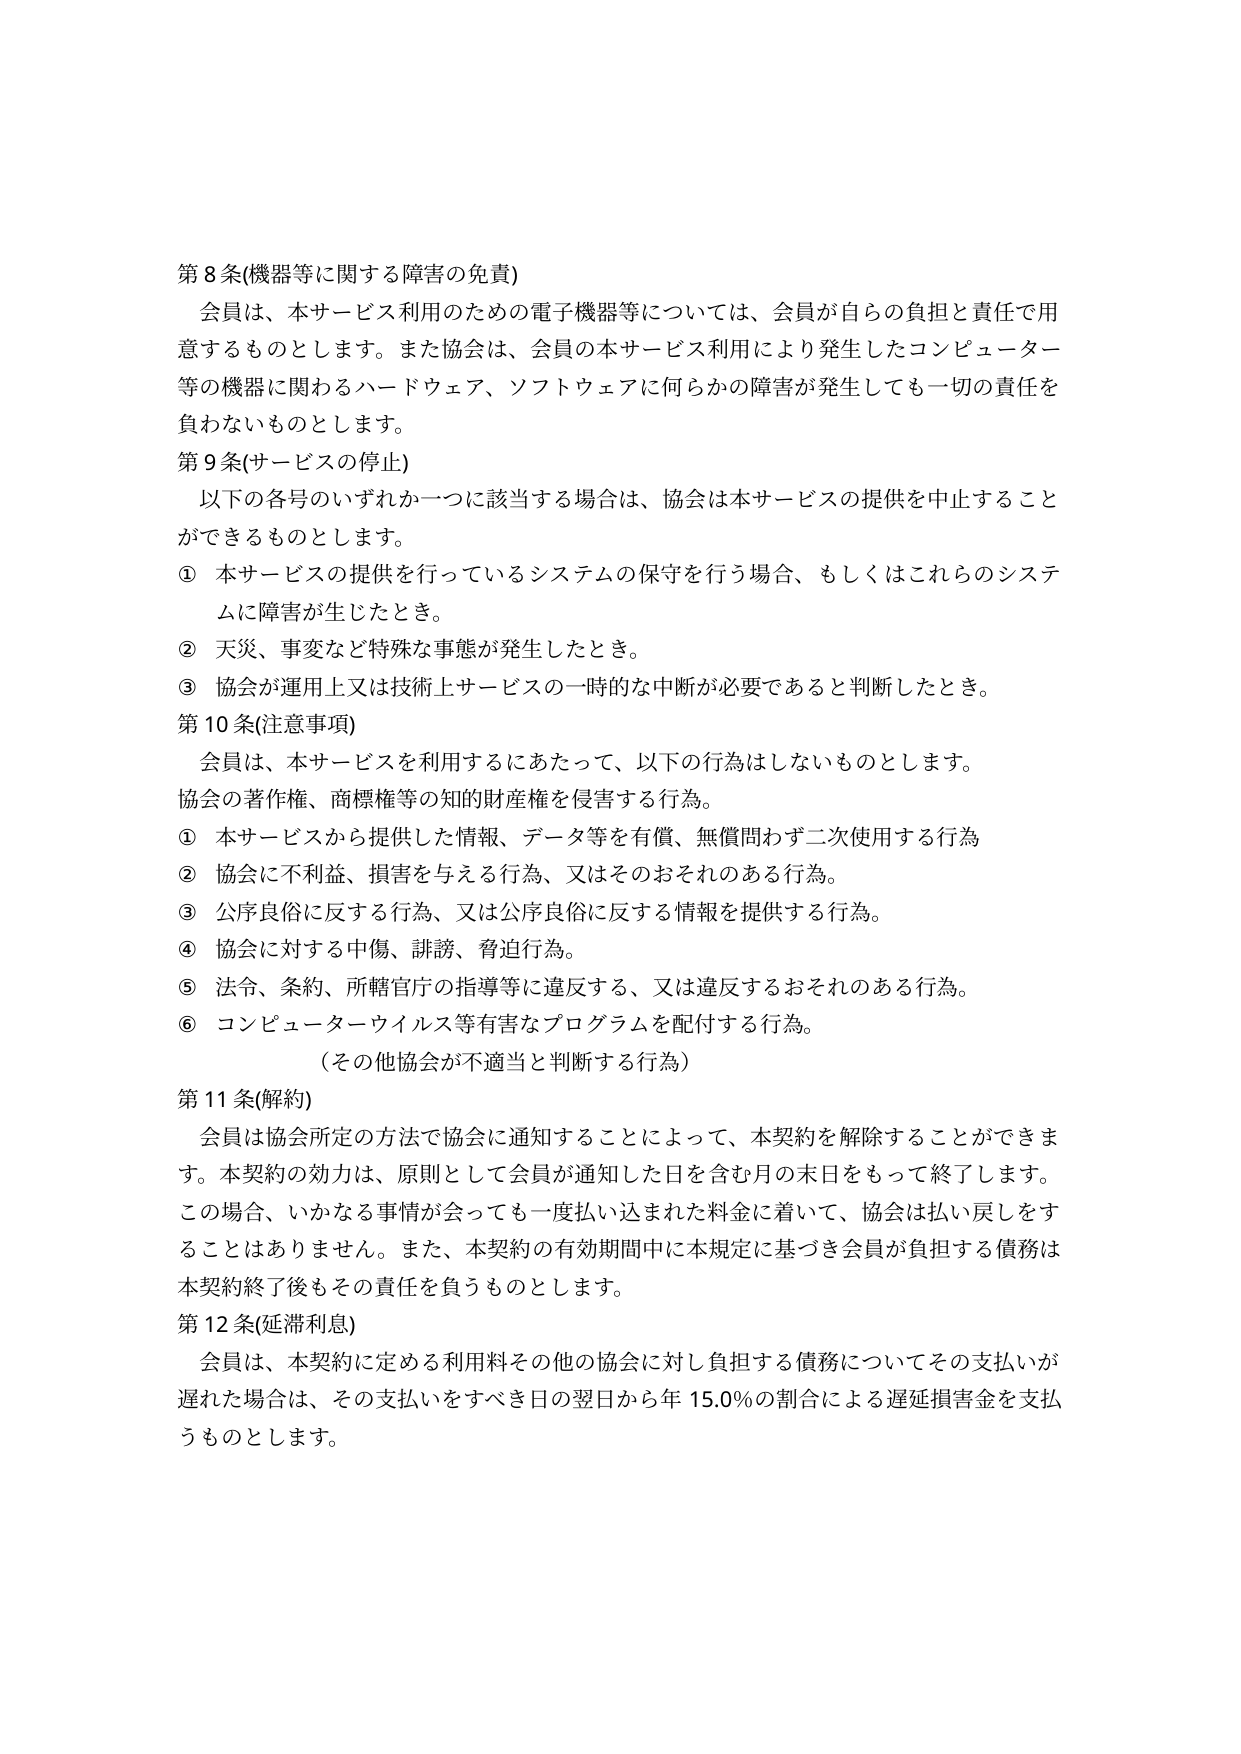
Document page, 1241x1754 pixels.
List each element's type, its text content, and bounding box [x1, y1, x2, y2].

list 本サービスの提供を行っているシステムの保守を行う場合、もしくはこれらのシステムに障害が生じたとき。 [177, 554, 1063, 629]
list 協会に不利益、損害を与える行為、又はそのおそれのある行為。 [177, 854, 1063, 892]
text （その他協会が不適当と判断する行為） [177, 1042, 1063, 1079]
list 法令、条約、所轄官庁の指導等に違反する、又は違反するおそれのある行為。 [177, 967, 1063, 1004]
text 以下の各号のいずれか一つに該当する場合は、協会は本サービスの提供を中止することができるものとします。 [177, 479, 1063, 554]
list 天災、事変など特殊な事態が発生したとき。 [177, 629, 1063, 667]
text 会員は、本契約に定める利用料その他の協会に対し負担する債務についてその支払いが遅れた場合は、その支払いをすべき日の翌日から年15.0％の割合による遅延損害金を支払うものとします。 [177, 1342, 1063, 1454]
text 協会の著作権、商標権等の知的財産権を侵害する行為。 [177, 779, 1063, 817]
list コンピューターウイルス等有害なプログラムを配付する行為。 [177, 1004, 1063, 1042]
list 協会に対する中傷、誹謗、脅迫行為。 [177, 929, 1063, 967]
text 会員は協会所定の方法で協会に通知することによって、本契約を解除することができます。本契約の効力は、原則として会員が通知した日を含む月の末日をもって終了します。この場合、いかなる事情が会っても一度払い込まれた料金に着いて、協会は払い戻しをすることはありません。また、本契約の有効期間中に本規定に基づき会員が負担する債務は本契約終了後もその責任を負うものとします。 [177, 1117, 1063, 1304]
text 第12条(延滞利息) [177, 1304, 1063, 1342]
text 第11条(解約) [177, 1079, 1063, 1117]
list 本サービスから提供した情報、データ等を有償、無償問わず二次使用する行為 [177, 817, 1063, 854]
text 第9条(サービスの停止) [177, 442, 1063, 479]
text 第8条(機器等に関する障害の免責) [177, 254, 1063, 292]
text 第10条(注意事項) [177, 704, 1063, 742]
text 会員は、本サービスを利用するにあたって、以下の行為はしないものとします。 [177, 742, 1063, 779]
text 会員は、本サービス利用のための電子機器等については、会員が自らの負担と責任で用意するものとします。また協会は、会員の本サービス利用により発生したコンピューター等の機器に関わるハードウェア、ソフトウェアに何らかの障害が発生しても一切の責任を負わないものとします。 [177, 292, 1063, 442]
list 公序良俗に反する行為、又は公序良俗に反する情報を提供する行為。 [177, 892, 1063, 929]
list 協会が運用上又は技術上サービスの一時的な中断が必要であると判断したとき。 [177, 667, 1063, 704]
